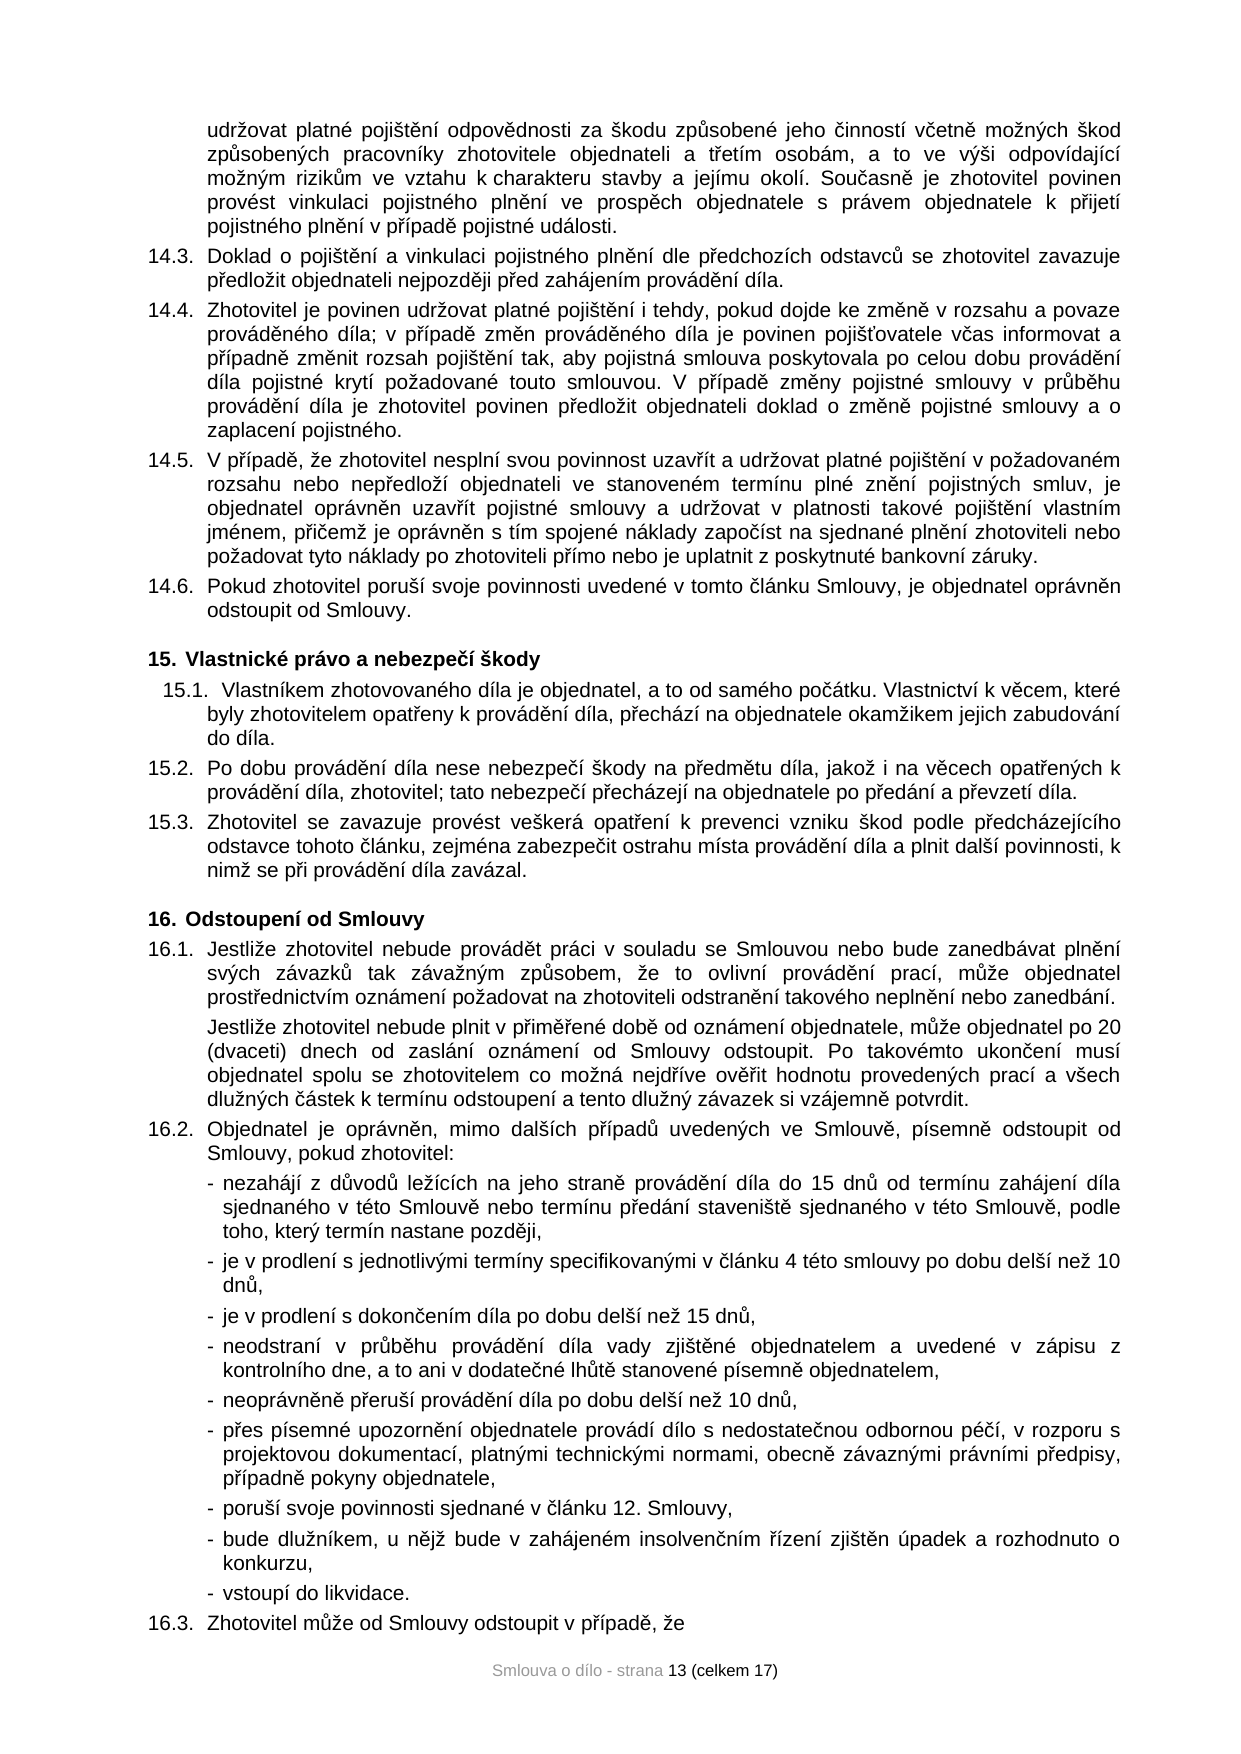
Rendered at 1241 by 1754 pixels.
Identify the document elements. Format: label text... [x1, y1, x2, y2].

list poruší svoje povinnosti sjednané v článku 12. Smlouvy, [207, 1496, 1122, 1520]
list Doklad o pojištění a vinkulaci pojistného plnění dle předchozích odstavců se zhotovitel zavazuje předložit objednateli nejpozději před zahájením provádění díla. [148, 244, 1122, 292]
list Zhotovitel může od Smlouvy odstoupit v případě, že [148, 1611, 1122, 1635]
list Pokud zhotovitel poruší svoje povinnosti uvedené v tomto článku Smlouvy, je objednatel oprávněn odstoupit od Smlouvy. [148, 574, 1122, 622]
list bude dlužníkem, u nějž bude v zahájeném insolvenčním řízení zjištěn úpadek a rozhodnuto o konkurzu, [207, 1526, 1122, 1574]
list nezahájí z důvodů ležících na jeho straně provádění díla do 15 dnů od termínu zahájení díla sjednaného v této Smlouvě nebo termínu předání staveniště sjednaného v této Smlouvě, podle toho, který termín nastane později, [207, 1171, 1122, 1243]
list je v prodlení s jednotlivými termíny specifikovanými v článku 4 této smlouvy po dobu delší než 10 dnů, [207, 1249, 1122, 1297]
list Vlastnické právo a nebezpečí škody [148, 647, 1122, 671]
list neoprávněně přeruší provádění díla po dobu delší než 10 dnů, [207, 1388, 1122, 1412]
list Vlastníkem zhotovovaného díla je objednatel, a to od samého počátku. Vlastnictví k věcem, které byly zhotovitelem opatřeny k provádění díla, přechází na objednatele okamžikem jejich zabudování do díla. [162, 677, 1122, 749]
list Zhotovitel se zavazuje provést veškerá opatření k prevenci vzniku škod podle předcházejícího odstavce tohoto článku, zejména zabezpečit ostrahu místa provádění díla a plnit další povinnosti, k nimž se při provádění díla zavázal. [148, 810, 1122, 882]
list je v prodlení s dokončením díla po dobu delší než 15 dnů, [207, 1303, 1122, 1327]
list neodstraní v průběhu provádění díla vady zjištěné objednatelem a uvedené v zápisu z kontrolního dne, a to ani v dodatečné lhůtě stanovené písemně objednatelem, [207, 1334, 1122, 1382]
list přes písemné upozornění objednatele provádí dílo s nedostatečnou odbornou péčí, v rozporu s projektovou dokumentací, platnými technickými normami, obecně závaznými právními předpisy, případně pokyny objednatele, [207, 1418, 1122, 1490]
list vstoupí do likvidace. [207, 1581, 1122, 1604]
list Po dobu provádění díla nese nebezpečí škody na předmětu díla, jakož i na věcech opatřených k provádění díla, zhotovitel; tato nebezpečí přecházejí na objednatele po předání a převzetí díla. [148, 756, 1122, 803]
list Jestliže zhotovitel nebude provádět práci v souladu se Smlouvou nebo bude zanedbávat plnění svých závazků tak závažným způsobem, že to ovlivní provádění prací, může objednatel prostřednictvím oznámení požadovat na zhotoviteli odstranění takového neplnění nebo zanedbání. [148, 937, 1122, 1009]
list Odstoupení od Smlouvy [148, 907, 1122, 931]
list Zhotovitel je povinen udržovat platné pojištění i tehdy, pokud dojde ke změně v rozsahu a povaze prováděného díla; v případě změn prováděného díla je povinen pojišťovatele včas informovat a případně změnit rozsah pojištění tak, aby pojistná smlouva poskytovala po celou dobu provádění díla pojistné krytí požadované touto smlouvou. V případě změny pojistné smlouvy v průběhu provádění díla je zhotovitel povinen předložit objednateli doklad o změně pojistné smlouvy a o zaplacení pojistného. [148, 298, 1122, 442]
list V případě, že zhotovitel nesplní svou povinnost uzavřít a udržovat platné pojištění v požadovaném rozsahu nebo nepředloží objednateli ve stanoveném termínu plné znění pojistných smluv, je objednatel oprávněn uzavřít pojistné smlouvy a udržovat v platnosti takové pojištění vlastním jménem, přičemž je oprávněn s tím spojené náklady započíst na sjednané plnění zhotoviteli nebo požadovat tyto náklady po zhotoviteli přímo nebo je uplatnit z poskytnuté bankovní záruky. [148, 448, 1122, 568]
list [148, 118, 1122, 238]
list Objednatel je oprávněn, mimo dalších případů uvedených ve Smlouvě, písemně odstoupit od Smlouvy, pokud zhotovitel: [148, 1117, 1122, 1165]
text Jestliže zhotovitel nebude plnit v přiměřené době od oznámení objednatele, může objednatel po 20 (dvaceti) dnech od zaslání oznámení od Smlouvy odstoupit. Po takovémto ukončení musí objednatel spolu se zhotovitelem co možná nejdříve ověřit hodnotu provedených prací a všech dlužných částek k termínu odstoupení a tento dlužný závazek si vzájemně potvrdit. [207, 1015, 1122, 1111]
